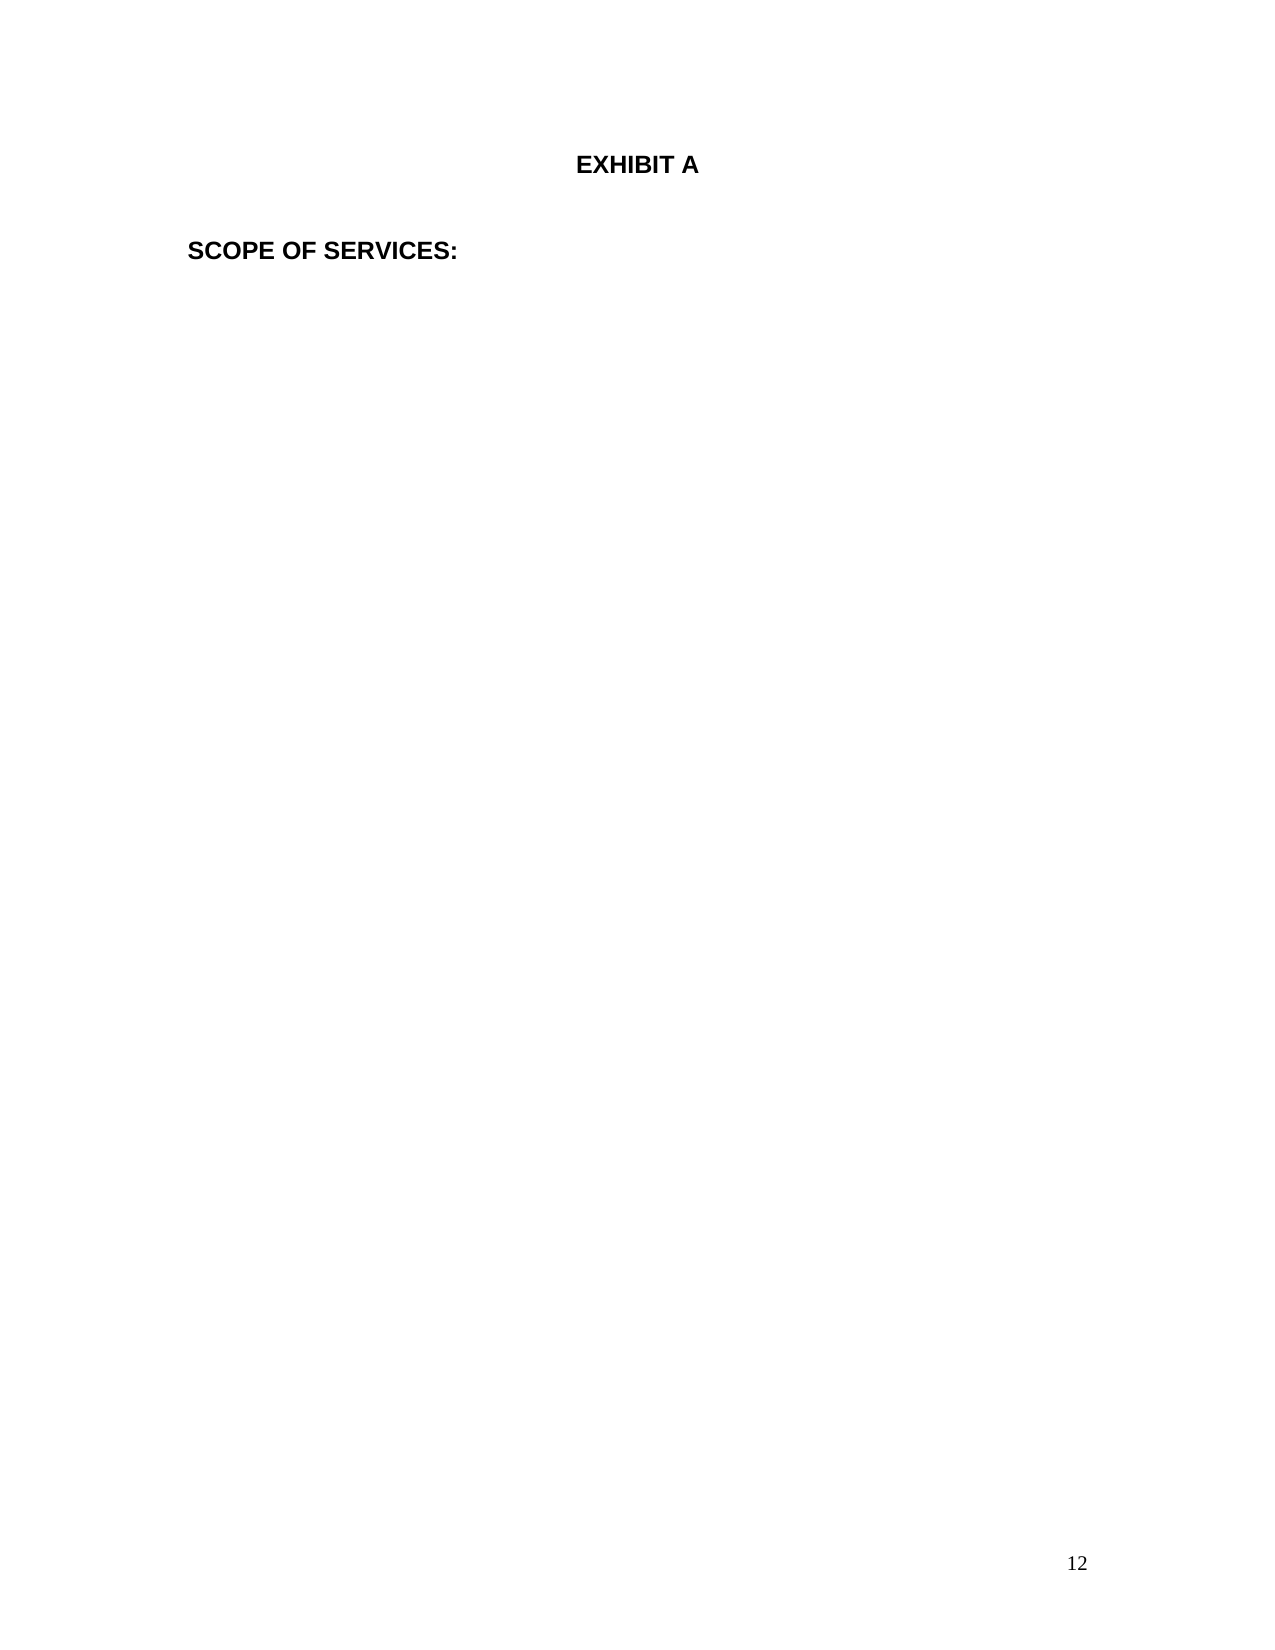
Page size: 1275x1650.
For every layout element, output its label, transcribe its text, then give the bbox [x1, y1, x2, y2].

text SCOPE OF SERVICES: [187, 236, 1087, 265]
text Exhibit A [187, 150, 1087, 179]
